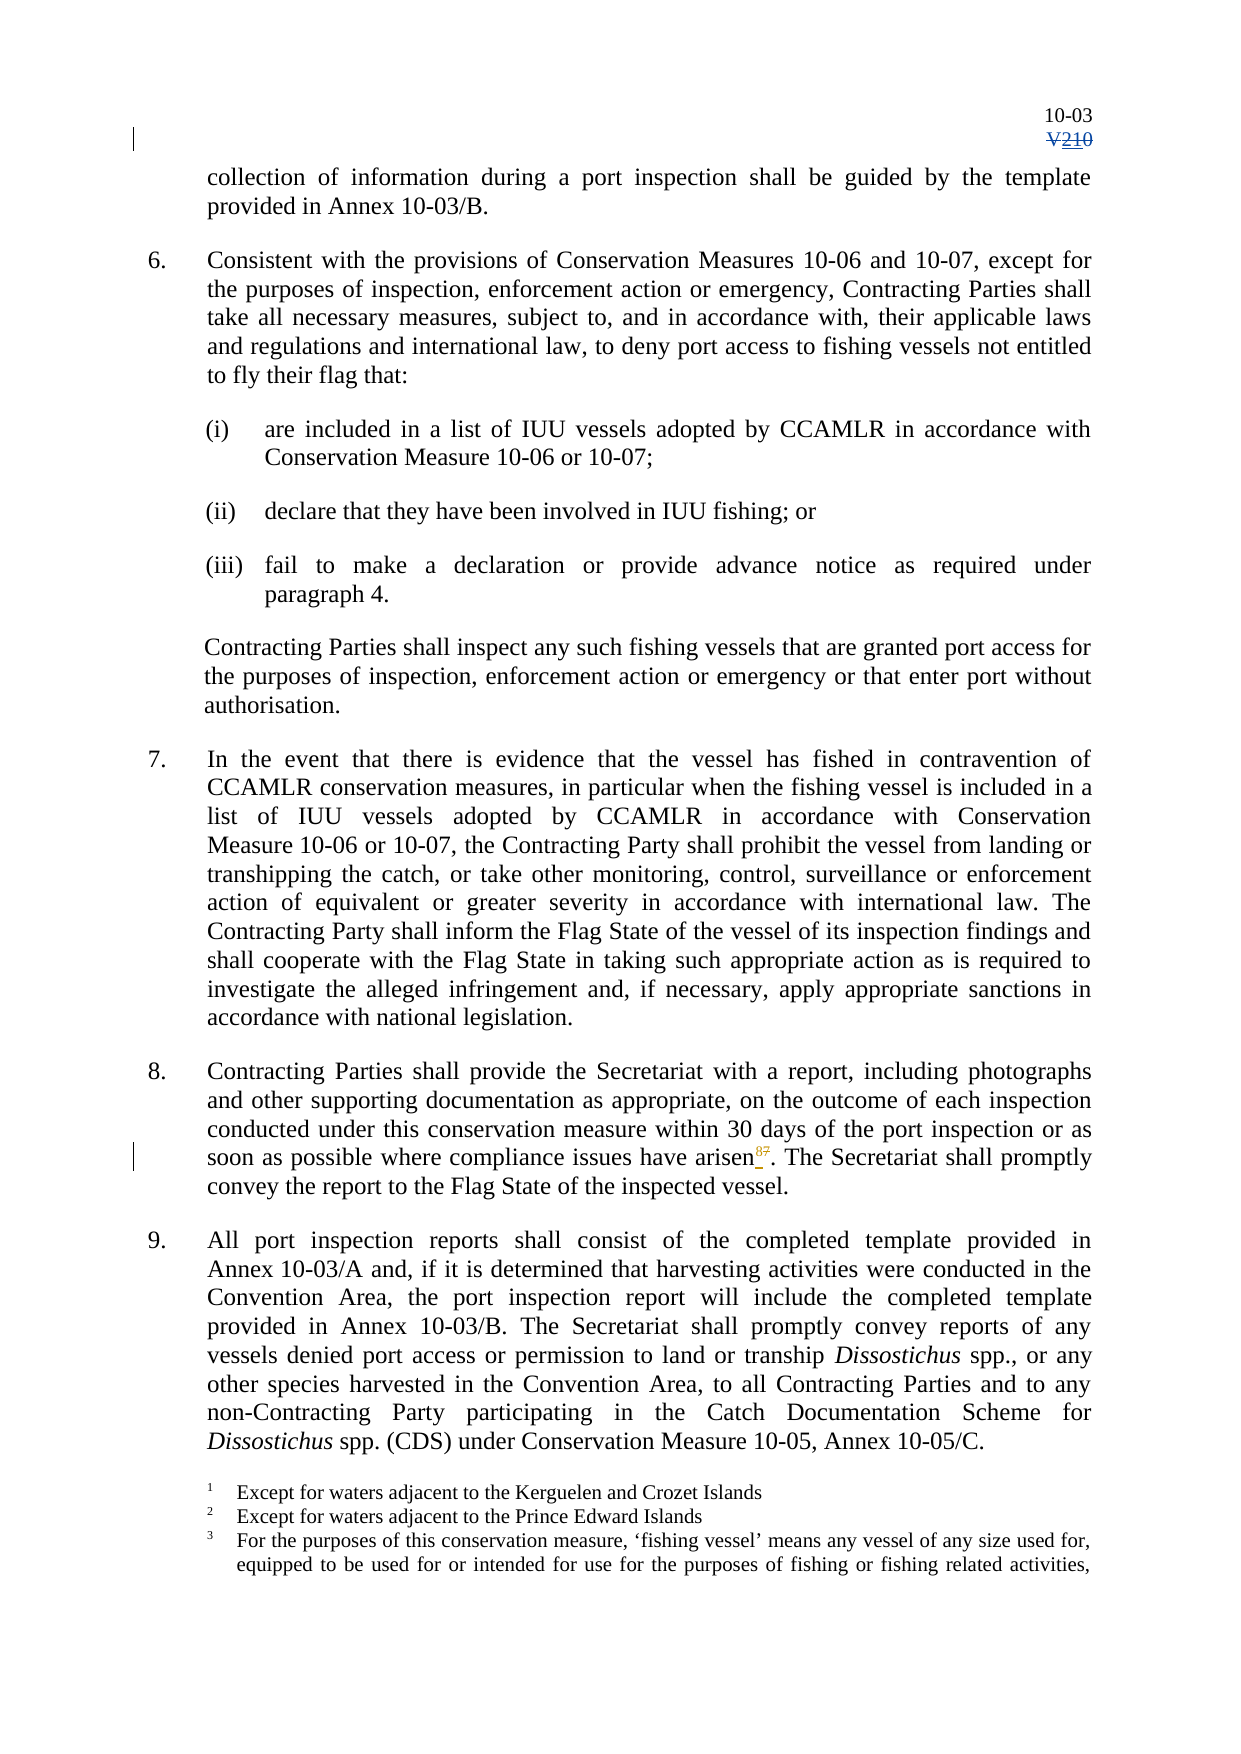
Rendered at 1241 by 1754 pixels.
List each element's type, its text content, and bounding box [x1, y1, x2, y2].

text 6. Consistent with the provisions of Conservation Measures 10-06 and 10-07, except for the purposes of inspection, enforcement action or emergency, Contracting Parties shall take all necessary measures, subject to, and in accordance with, their applicable laws and regulations and international law, to deny port access to fishing vessels not entitled to fly their flag that: [148, 245, 1092, 389]
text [148, 162, 1092, 220]
text 2 Except for waters adjacent to the Prince Edward Islands [207, 1504, 1092, 1528]
text 1 Except for waters adjacent to the Kerguelen and Crozet Islands [207, 1480, 1092, 1504]
text 9. All port inspection reports shall consist of the completed template provided in Annex 10-03/A and, if it is determined that harvesting activities were conducted in the Convention Area, the port inspection report will include the completed template provided in Annex 10-03/B. The Secretariat shall promptly convey reports of any vessels denied port access or permission to land or tranship Dissostichus spp., or any other species harvested in the Convention Area, to all Contracting Parties and to any non-Contracting Party participating in the Catch Documentation Scheme for Dissostichus spp. (CDS) under Conservation Measure 10-05, Annex 10-05/C. [148, 1225, 1092, 1455]
text 7. In the event that there is evidence that the vessel has fished in contravention of CCAMLR conservation measures, in particular when the fishing vessel is included in a list of IUU vessels adopted by CCAMLR in accordance with Conservation Measure 10-06 or 10-07, the Contracting Party shall prohibit the vessel from landing or transhipping the catch, or take other monitoring, control, surveillance or enforcement action of equivalent or greater severity in accordance with international law. The Contracting Party shall inform the Flag State of the vessel of its inspection findings and shall cooperate with the Flag State in taking such appropriate action as is required to investigate the alleged infringement and, if necessary, apply appropriate sanctions in accordance with national legislation. [148, 744, 1092, 1031]
text Contracting Parties shall inspect any such fishing vessels that are granted port access for the purposes of inspection, enforcement action or emergency or that enter port without authorisation. [204, 632, 1092, 719]
text 8. Contracting Parties shall provide the Secretariat with a report, including photographs and other supporting documentation as appropriate, on the outcome of each inspection conducted under this conservation measure within 30 days of the port inspection or as soon as possible where compliance issues have arisen. The Secretariat shall promptly convey the report to the Flag State of the inspected vessel. [148, 1056, 1092, 1200]
text (iii) fail to make a declaration or provide advance notice as required under paragraph 4. [205, 550, 1092, 607]
text (ii) declare that they have been involved in IUU fishing; or [205, 496, 1092, 525]
text (i) are included in a list of IUU vessels adopted by CCAMLR in accordance with Conservation Measure 10-06 or 10-07; [205, 414, 1092, 471]
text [207, 1528, 1092, 1576]
